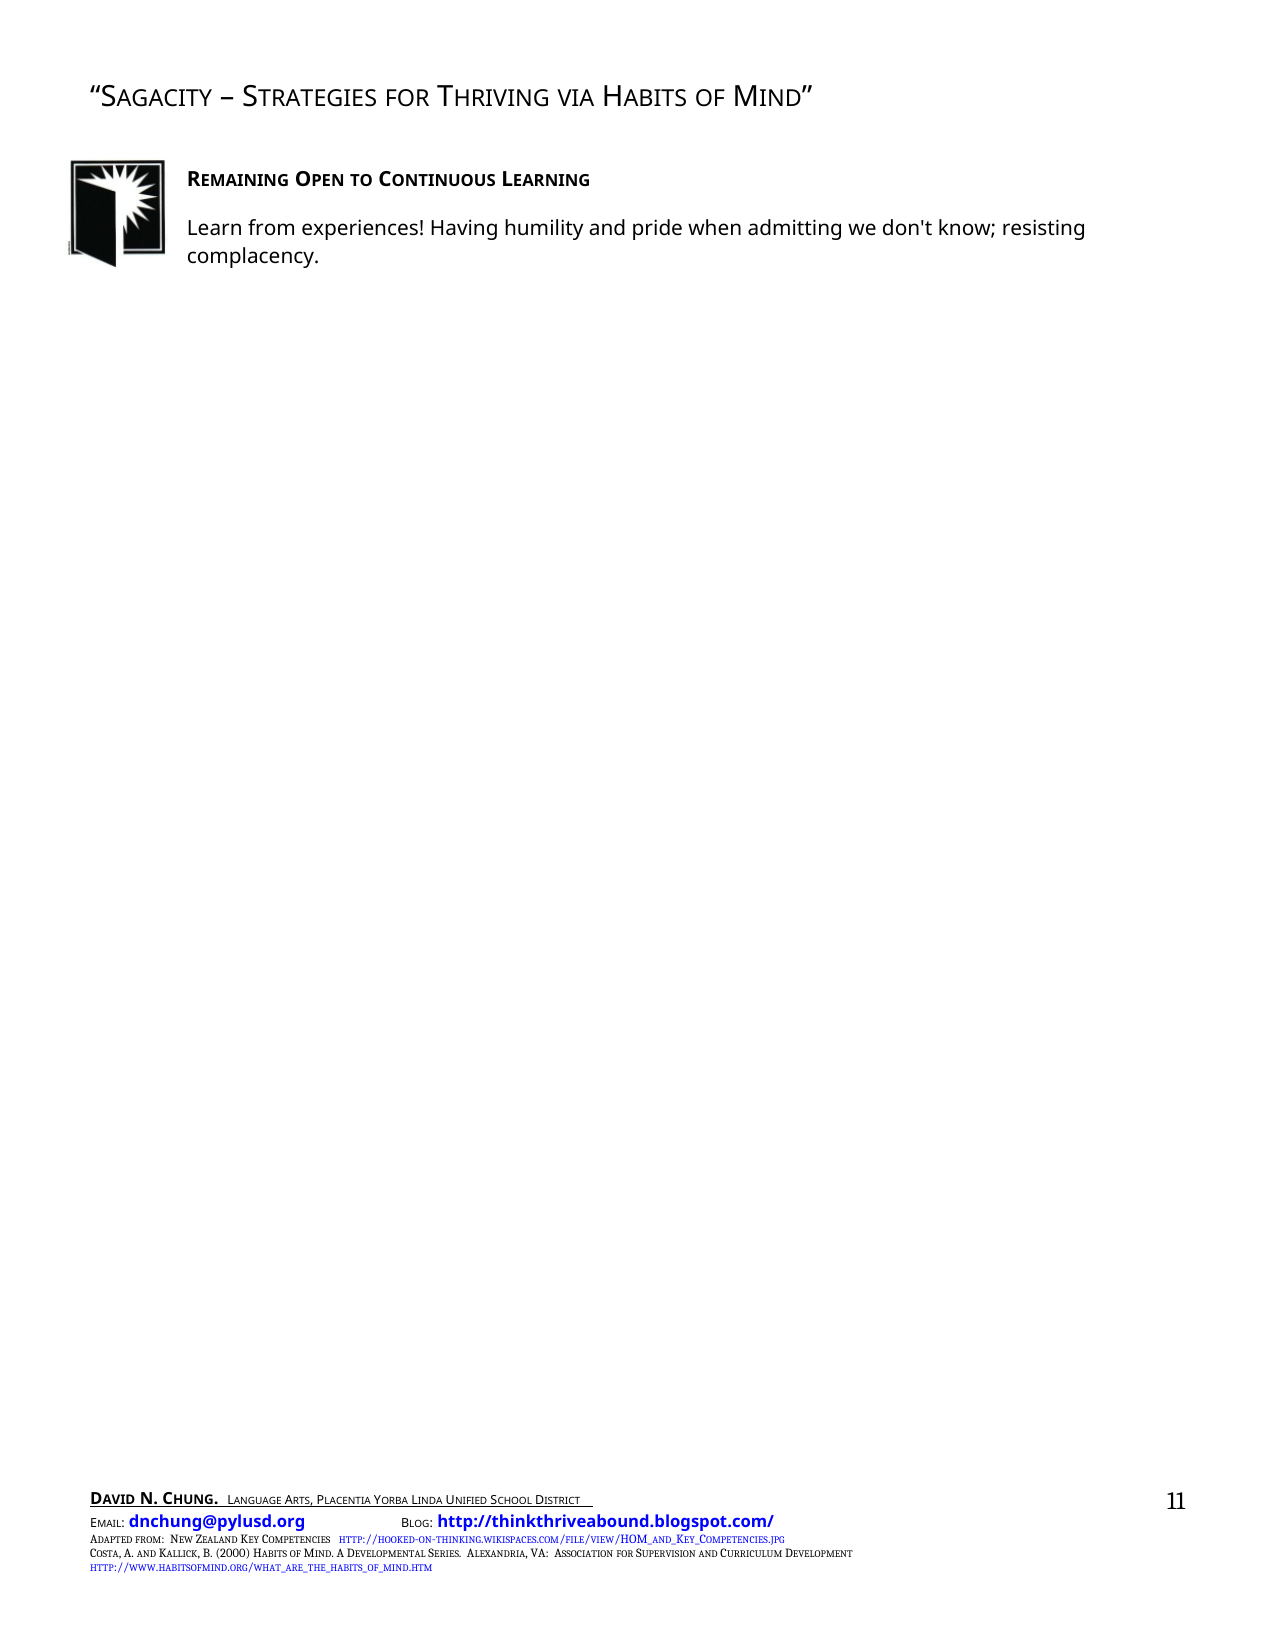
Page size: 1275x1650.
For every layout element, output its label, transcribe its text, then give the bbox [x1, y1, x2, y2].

text Remaining Open to Continuous Learning [168, 164, 1185, 192]
picture [64, 158, 168, 267]
text Learn from experiences! Having humility and pride when admitting we don't know; resisting complacency. [90, 213, 1185, 270]
